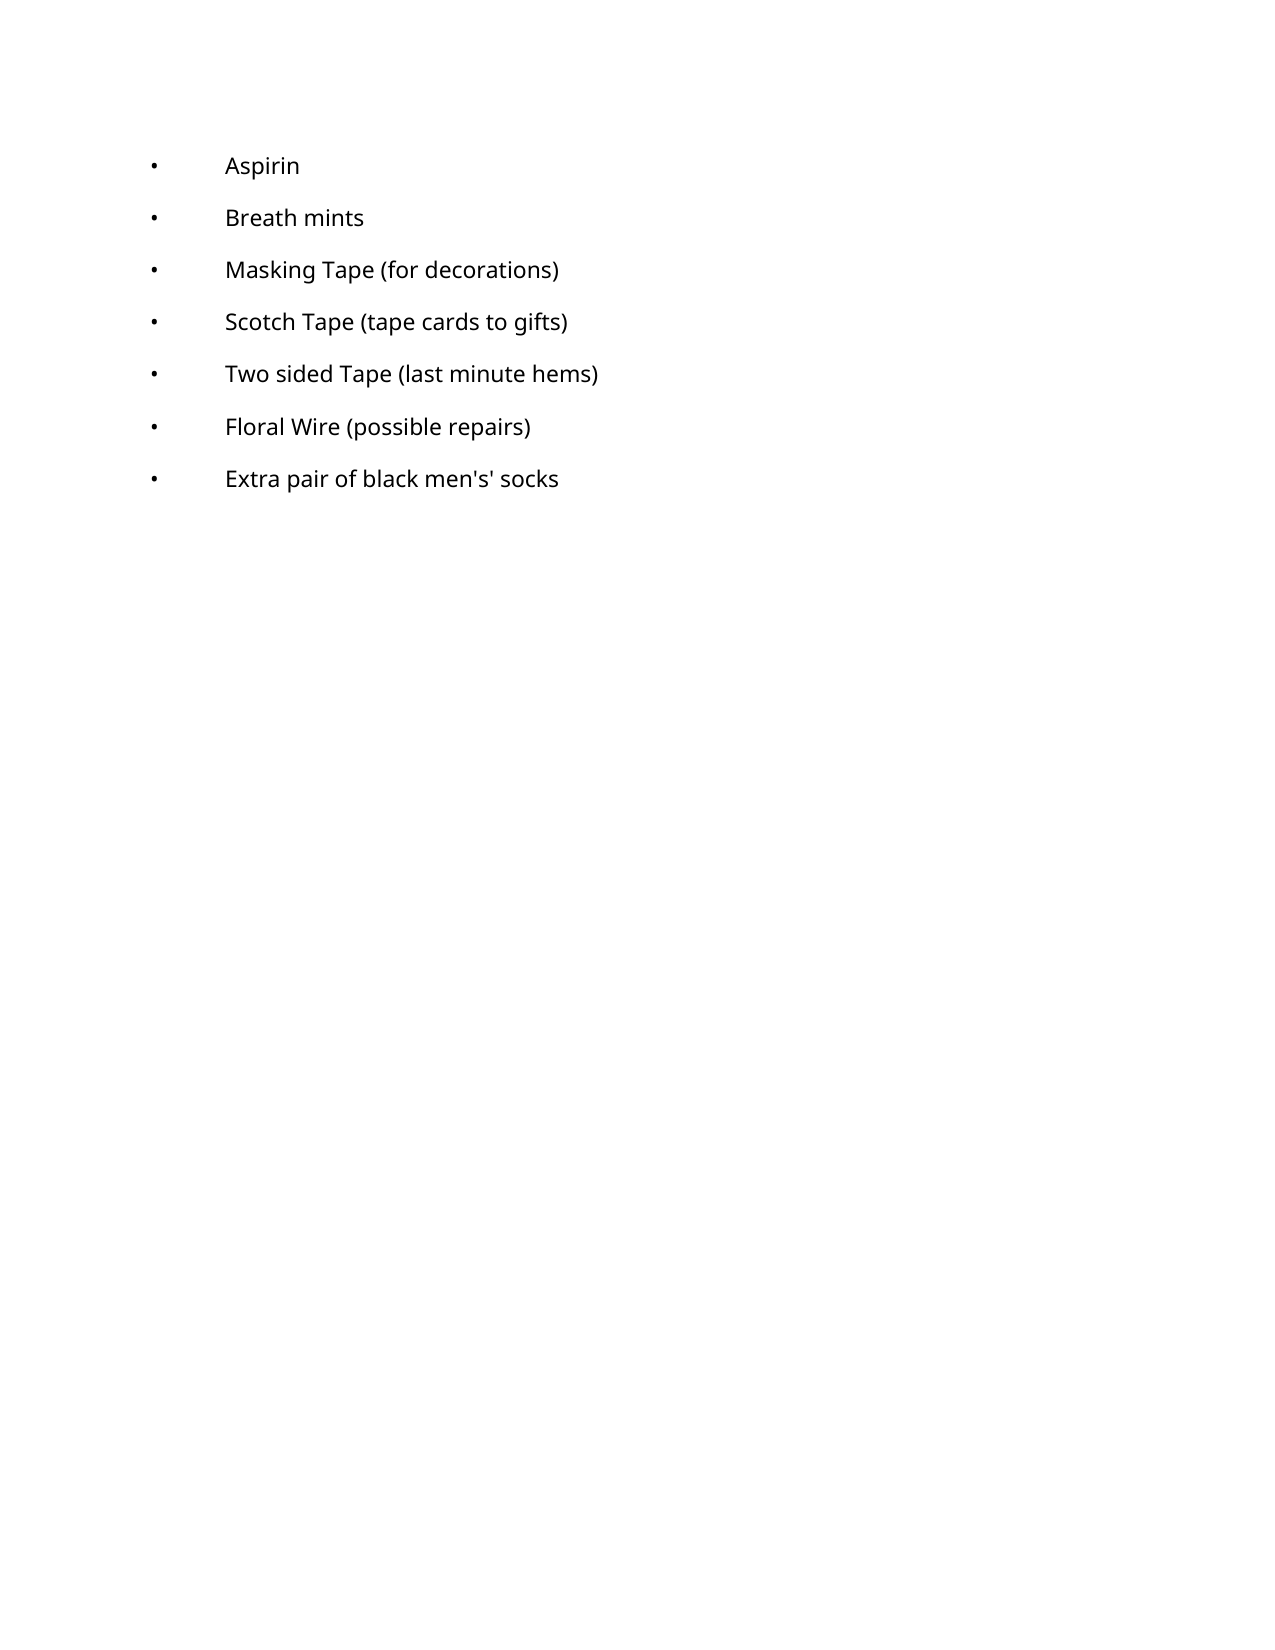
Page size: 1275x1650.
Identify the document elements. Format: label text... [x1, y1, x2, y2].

text • Masking Tape (for decorations) [150, 254, 1125, 285]
text • Two sided Tape (last minute hems) [150, 358, 1125, 389]
text • Scotch Tape (tape cards to gifts) [150, 306, 1125, 337]
text • Breath mints [150, 202, 1125, 233]
text • Extra pair of black men's' socks [150, 462, 1125, 494]
text • Floral Wire (possible repairs) [150, 410, 1125, 442]
text • Aspirin [150, 150, 1125, 181]
